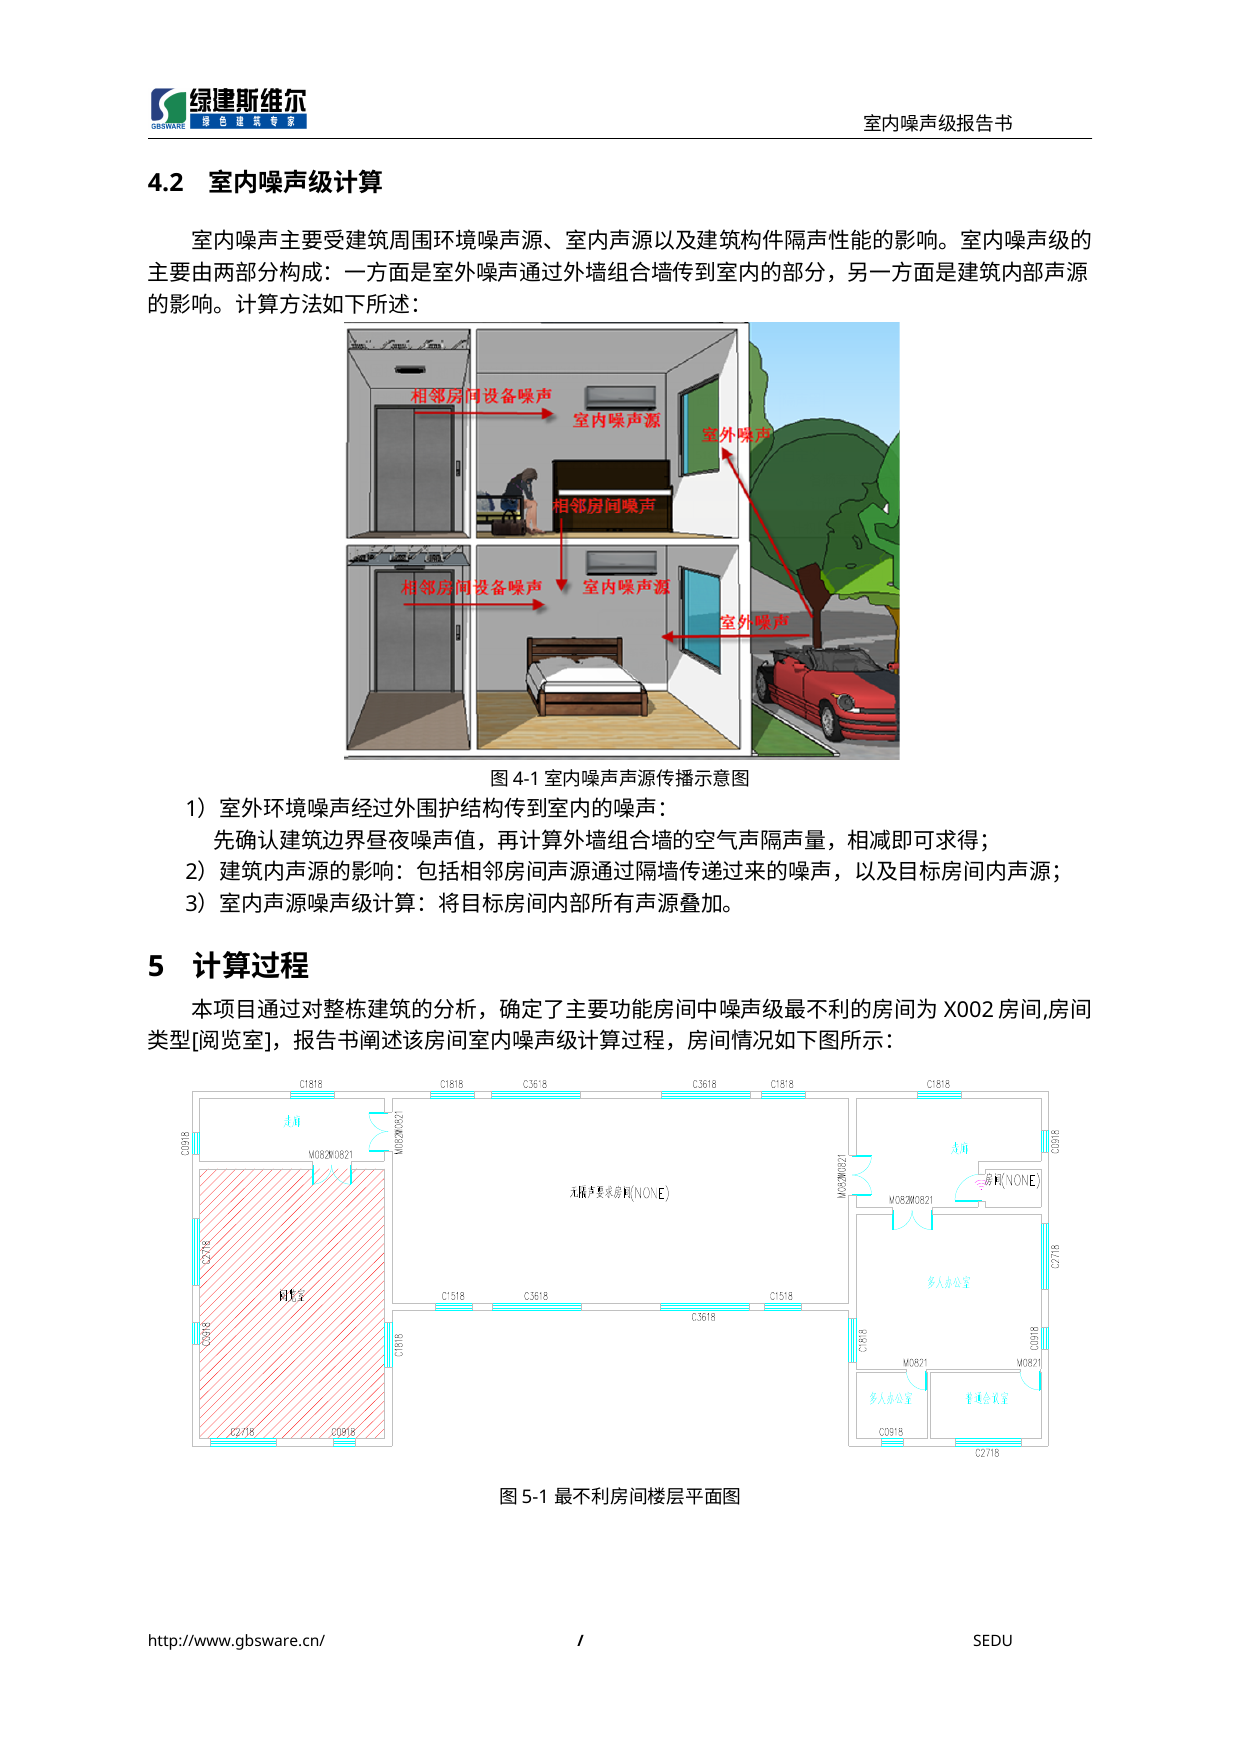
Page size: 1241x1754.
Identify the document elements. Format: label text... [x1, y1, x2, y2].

picture [340, 318, 900, 760]
text 先确认建筑边界昼夜噪声值，再计算外墙组合墙的空气声隔声量，相减即可求得； [148, 823, 1092, 854]
text 图4-1室内噪声声源传播示意图 [148, 764, 1092, 791]
subtitle 计算过程 [148, 943, 1092, 985]
text 图5-1 最不利房间楼层平面图 [148, 1482, 1092, 1509]
text 1）室外环境噪声经过外围护结构传到室内的噪声： [185, 791, 1092, 823]
text 本项目通过对整栋建筑的分析，确定了主要功能房间中噪声级最不利的房间为X002房间,房间类型[阅览室]，报告书阐述该房间室内噪声级计算过程，房间情况如下图所示： [148, 992, 1092, 1055]
text 室内噪声主要受建筑周围环境噪声源、室内声源以及建筑构件隔声性能的影响。室内噪声级的主要由两部分构成：一方面是室外噪声通过外墙组合墙传到室内的部分，另一方面是建筑内部声源的影响。计算方法如下所述： [148, 223, 1092, 318]
text 3）室内声源噪声级计算：将目标房间内部所有声源叠加。 [185, 886, 1092, 918]
subtitle 室内噪声级计算 [148, 162, 1092, 198]
picture [155, 1055, 1085, 1482]
picture [147, 88, 308, 130]
text 2）建筑内声源的影响：包括相邻房间声源通过隔墙传递过来的噪声，以及目标房间内声源； [185, 854, 1092, 886]
